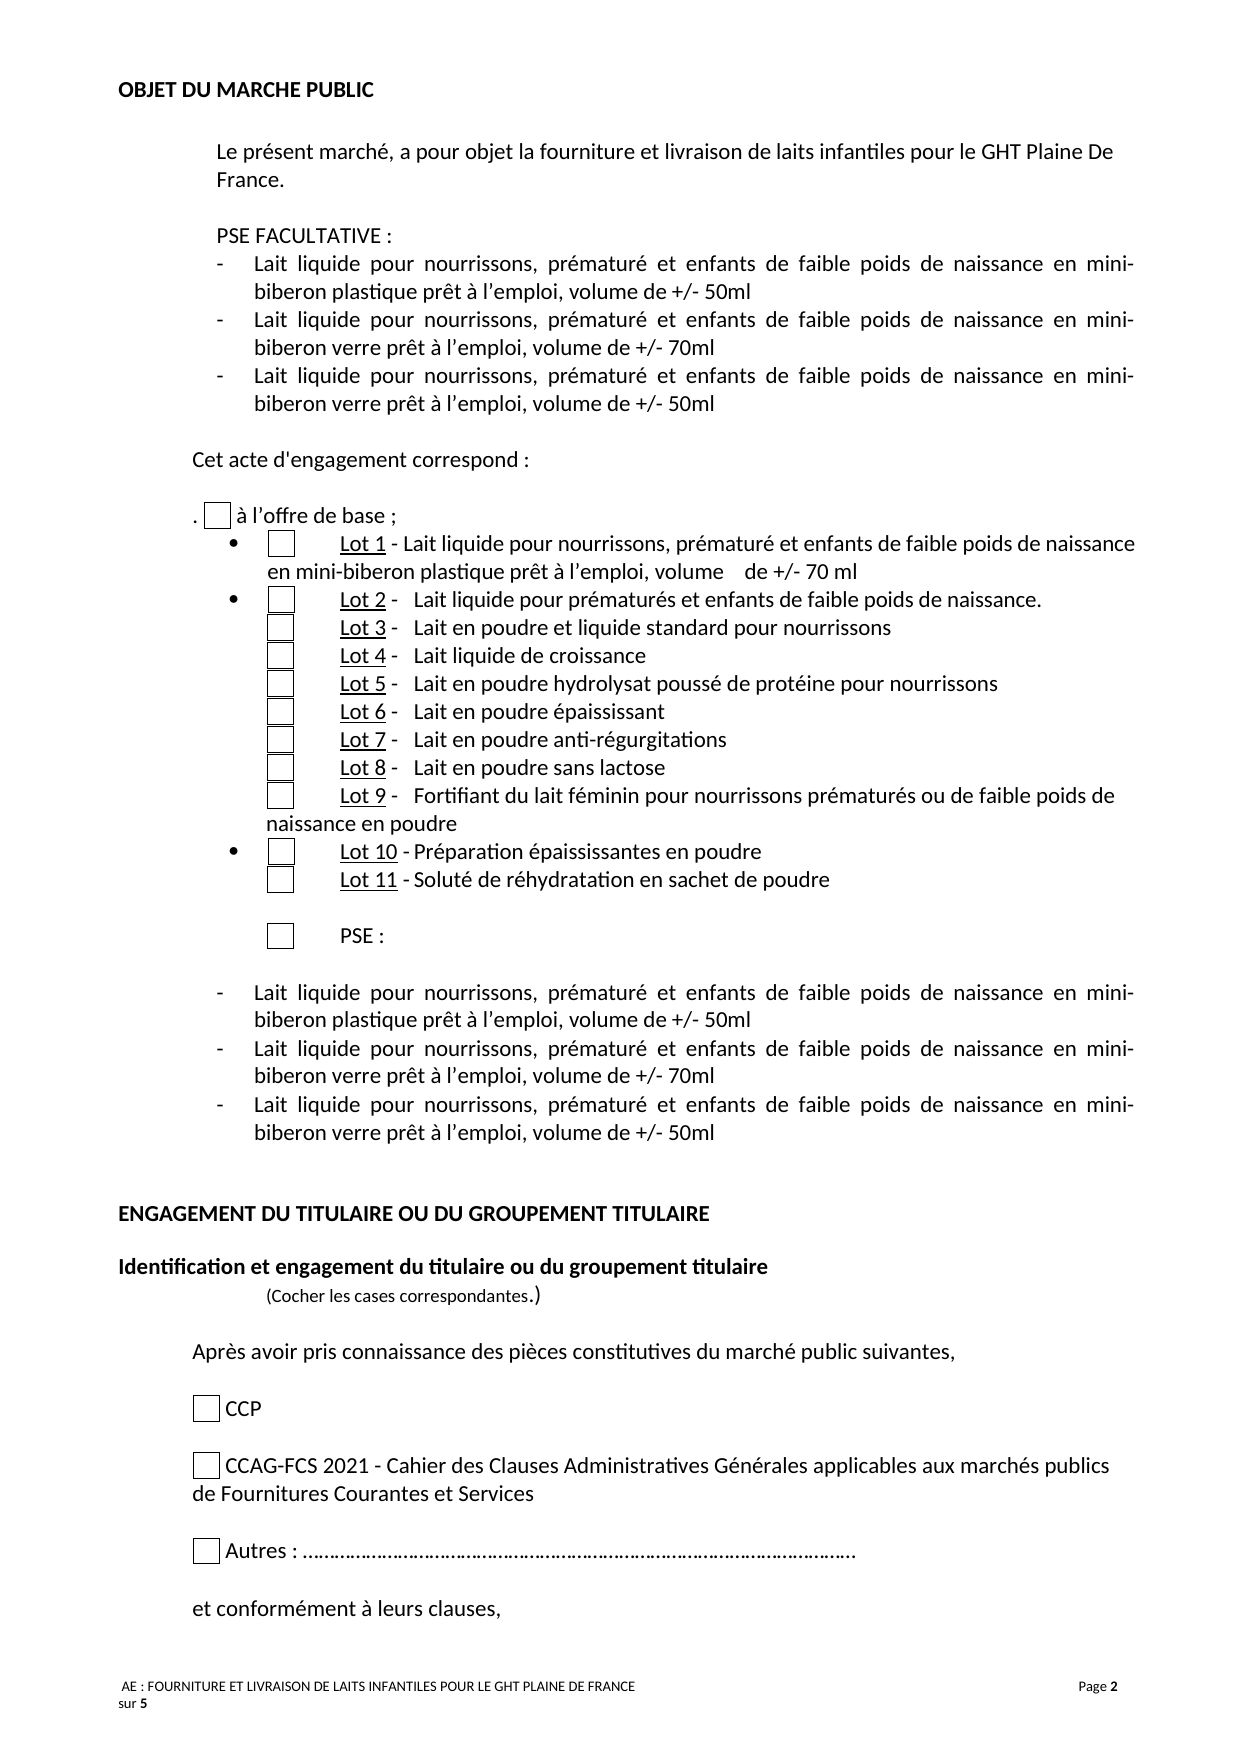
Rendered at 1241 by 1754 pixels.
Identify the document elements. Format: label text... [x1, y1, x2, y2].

text Autres : …………………………………………………………………………………………… [192, 1537, 1137, 1564]
list Lait liquide pour nourrissons, prématuré et enfants de faible poids de naissance en mini-biberon plastique prêt à l’emploi, volume de +/- 50ml [216, 249, 1137, 305]
text Lot 5 - Lait en poudre hydrolysat poussé de protéine pour nourrissons [266, 669, 1137, 697]
text Lot 8 - Lait en poudre sans lactose [266, 753, 1137, 781]
list Lait liquide pour nourrissons, prématuré et enfants de faible poids de naissance en mini-biberon verre prêt à l’emploi, volume de +/- 70ml [216, 305, 1137, 361]
text et conformément à leurs clauses, [192, 1594, 1137, 1622]
list Lot 1 - Lait liquide pour nourrissons, prématuré et enfants de faible poids de naissance en mini-biberon plastique prêt à l’emploi, volume de +/- 70 ml [229, 529, 1137, 585]
list Lait liquide pour nourrissons, prématuré et enfants de faible poids de naissance en mini-biberon verre prêt à l’emploi, volume de +/- 70ml [216, 1034, 1137, 1090]
text Lot 11 - Soluté de réhydratation en sachet de poudre [294, 866, 1137, 893]
text Après avoir pris connaissance des pièces constitutives du marché public suivantes, [192, 1337, 1137, 1365]
list Lot 10 - Préparation épaississantes en poudre [229, 837, 1137, 866]
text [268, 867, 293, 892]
text Lot 7 - Lait en poudre anti-régurgitations [266, 725, 1137, 753]
text PSE : [266, 922, 1137, 949]
text CCAG-FCS 2021 - Cahier des Clauses Administratives Générales applicables aux marchés publics de Fournitures Courantes et Services [192, 1451, 1137, 1507]
list Lait liquide pour nourrissons, prématuré et enfants de faible poids de naissance en mini-biberon plastique prêt à l’emploi, volume de +/- 50ml [216, 978, 1137, 1034]
list Lot 2 - Lait liquide pour prématurés et enfants de faible poids de naissance. [229, 585, 1137, 613]
list Lait liquide pour nourrissons, prématuré et enfants de faible poids de naissance en mini-biberon verre prêt à l’emploi, volume de +/- 50ml [216, 361, 1137, 417]
list Lait liquide pour nourrissons, prématuré et enfants de faible poids de naissance en mini-biberon verre prêt à l’emploi, volume de +/- 50ml [216, 1090, 1137, 1146]
text Lot 3 - Lait en poudre et liquide standard pour nourrissons [266, 613, 1137, 641]
text (Cocher les cases correspondantes.) [192, 1280, 1137, 1308]
subtitle Engagement du titulaire ou du groupement titulaire [118, 1199, 1137, 1227]
text PSE FACULTATIVE : [216, 221, 1137, 249]
text CCP [192, 1394, 1137, 1422]
text Lot 9 - Fortifiant du lait féminin pour nourrissons prématurés ou de faible poids de naissance en poudre [266, 781, 1137, 837]
text . à l’offre de base ; [192, 501, 1137, 529]
text Lot 4 - Lait liquide de croissance [266, 641, 1137, 669]
text Cet acte d'engagement correspond : [192, 445, 1137, 473]
text Lot 6 - Lait en poudre épaississant [266, 697, 1137, 725]
subtitle Identification et engagement du titulaire ou du groupement titulaire [118, 1252, 1137, 1280]
text OBJET DU MARCHE PUBLIC [118, 75, 1137, 103]
text Le présent marché, a pour objet la fourniture et livraison de laits infantiles pour le GHT Plaine De France. [216, 137, 1137, 193]
